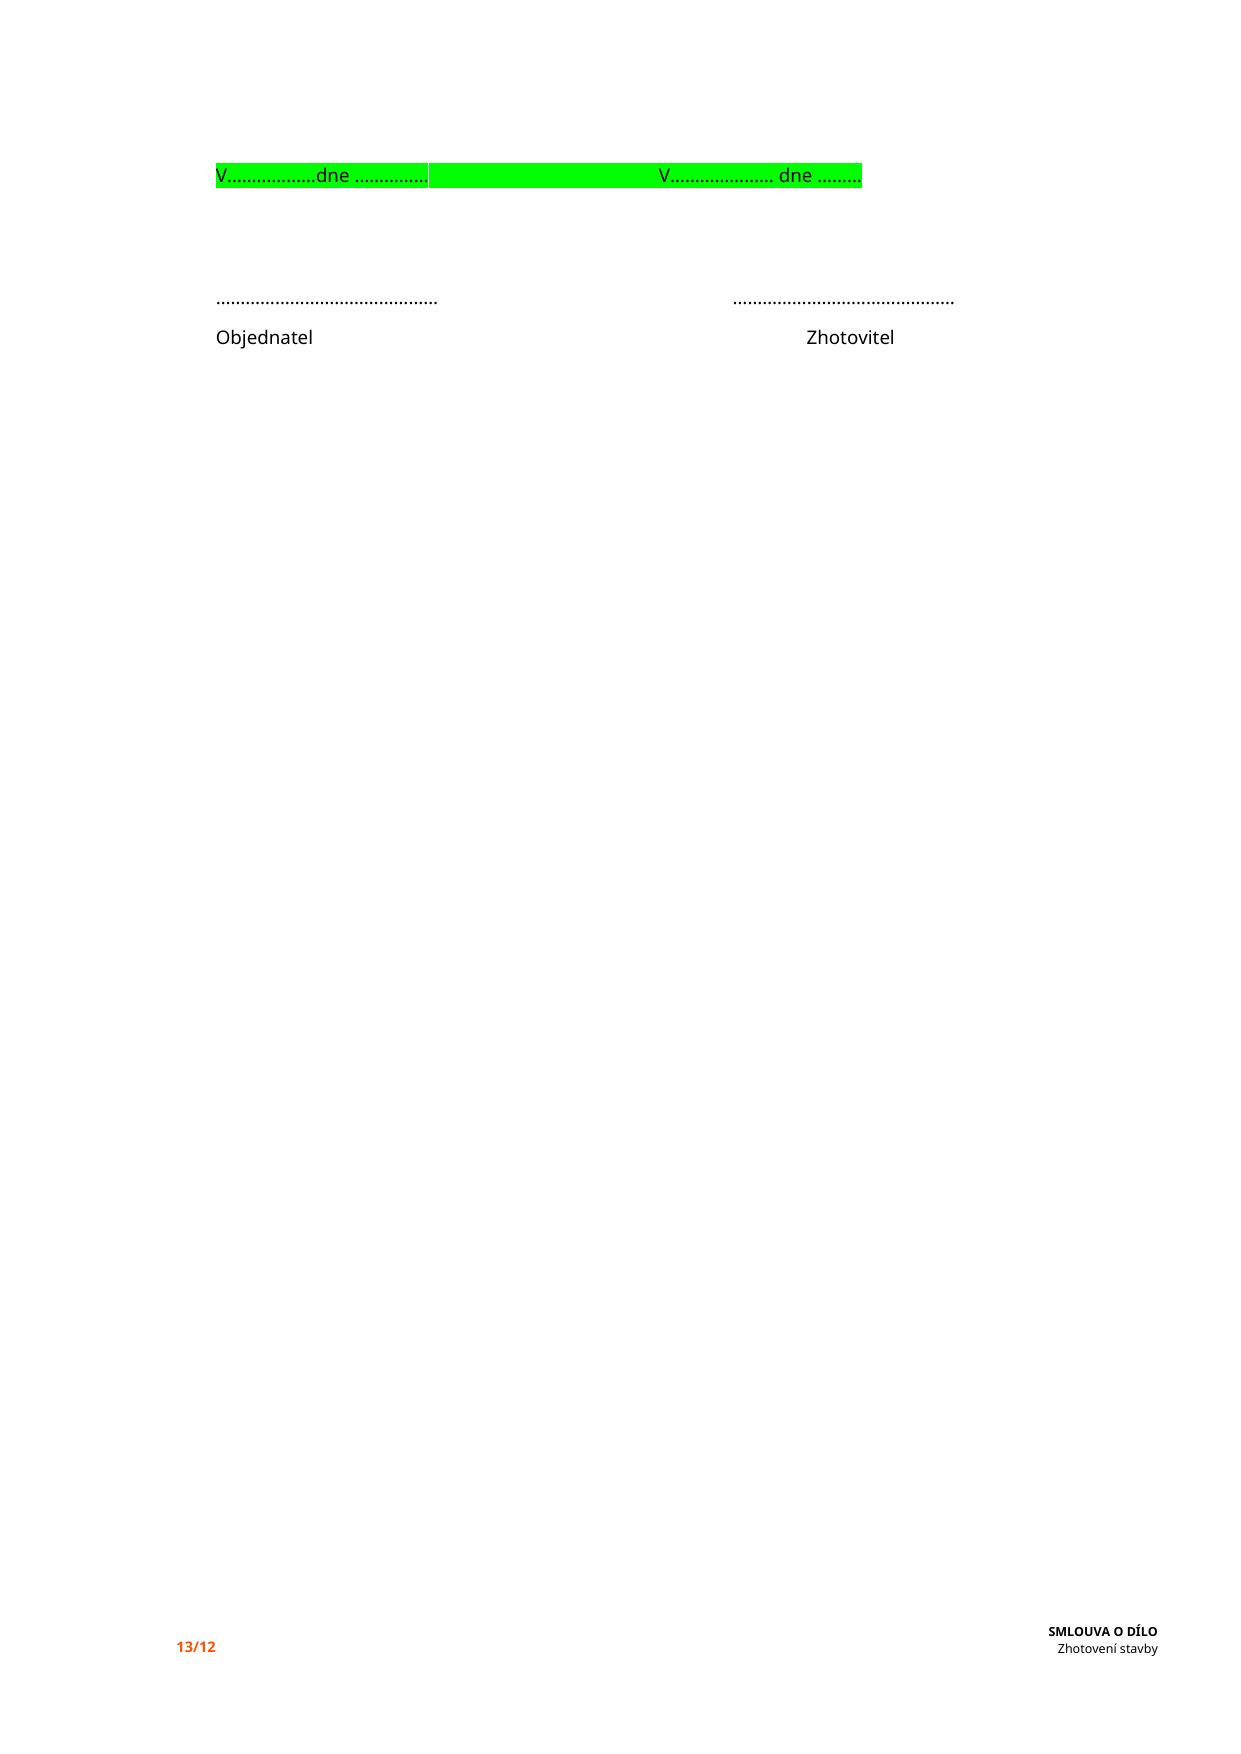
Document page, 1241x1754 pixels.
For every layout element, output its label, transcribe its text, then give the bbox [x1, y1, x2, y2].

text Objednatel Zhotovitel [216, 324, 1093, 350]
text ……………………………………… ……………………………………… [216, 284, 1093, 309]
text V………………dne …………… V………………… dne ……… [216, 162, 1093, 188]
